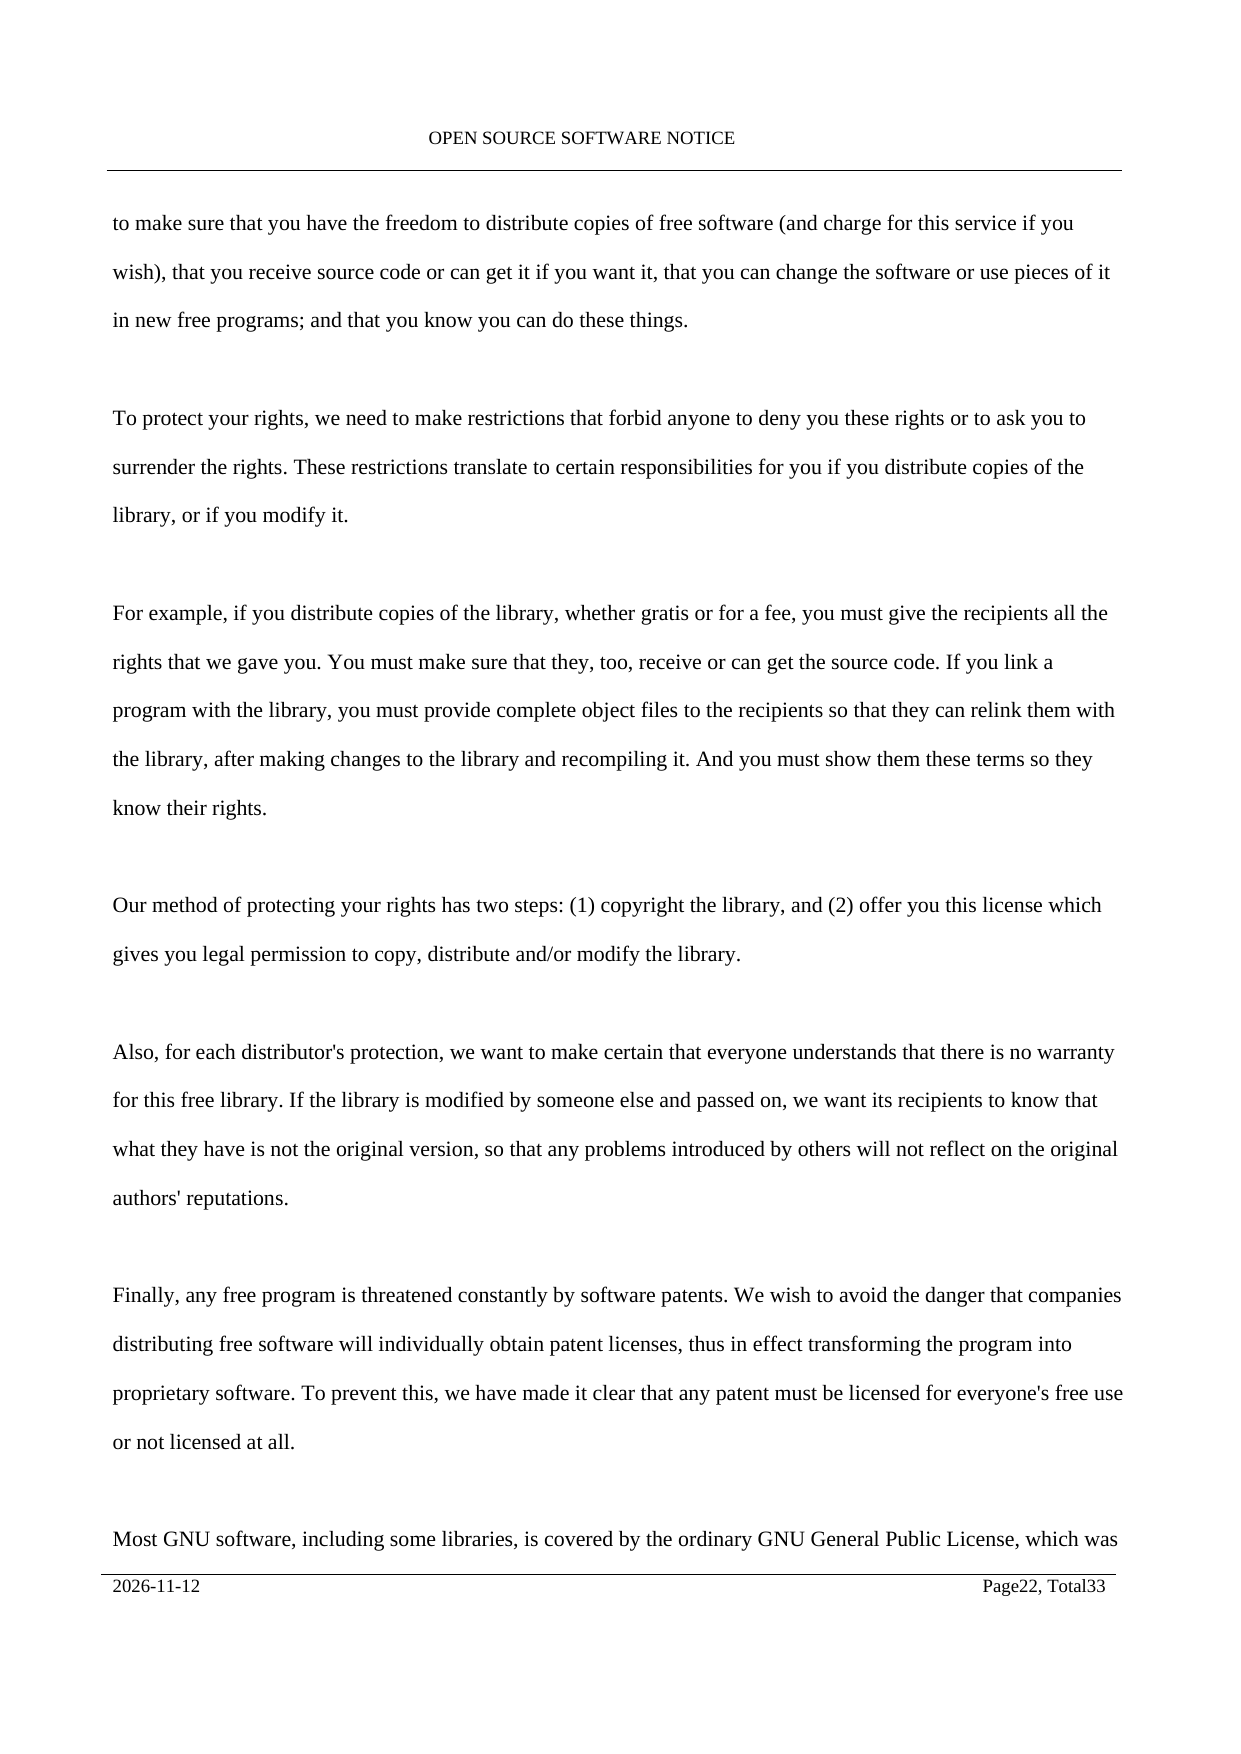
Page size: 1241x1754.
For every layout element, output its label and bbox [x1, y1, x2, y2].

text [112, 206, 1128, 1555]
